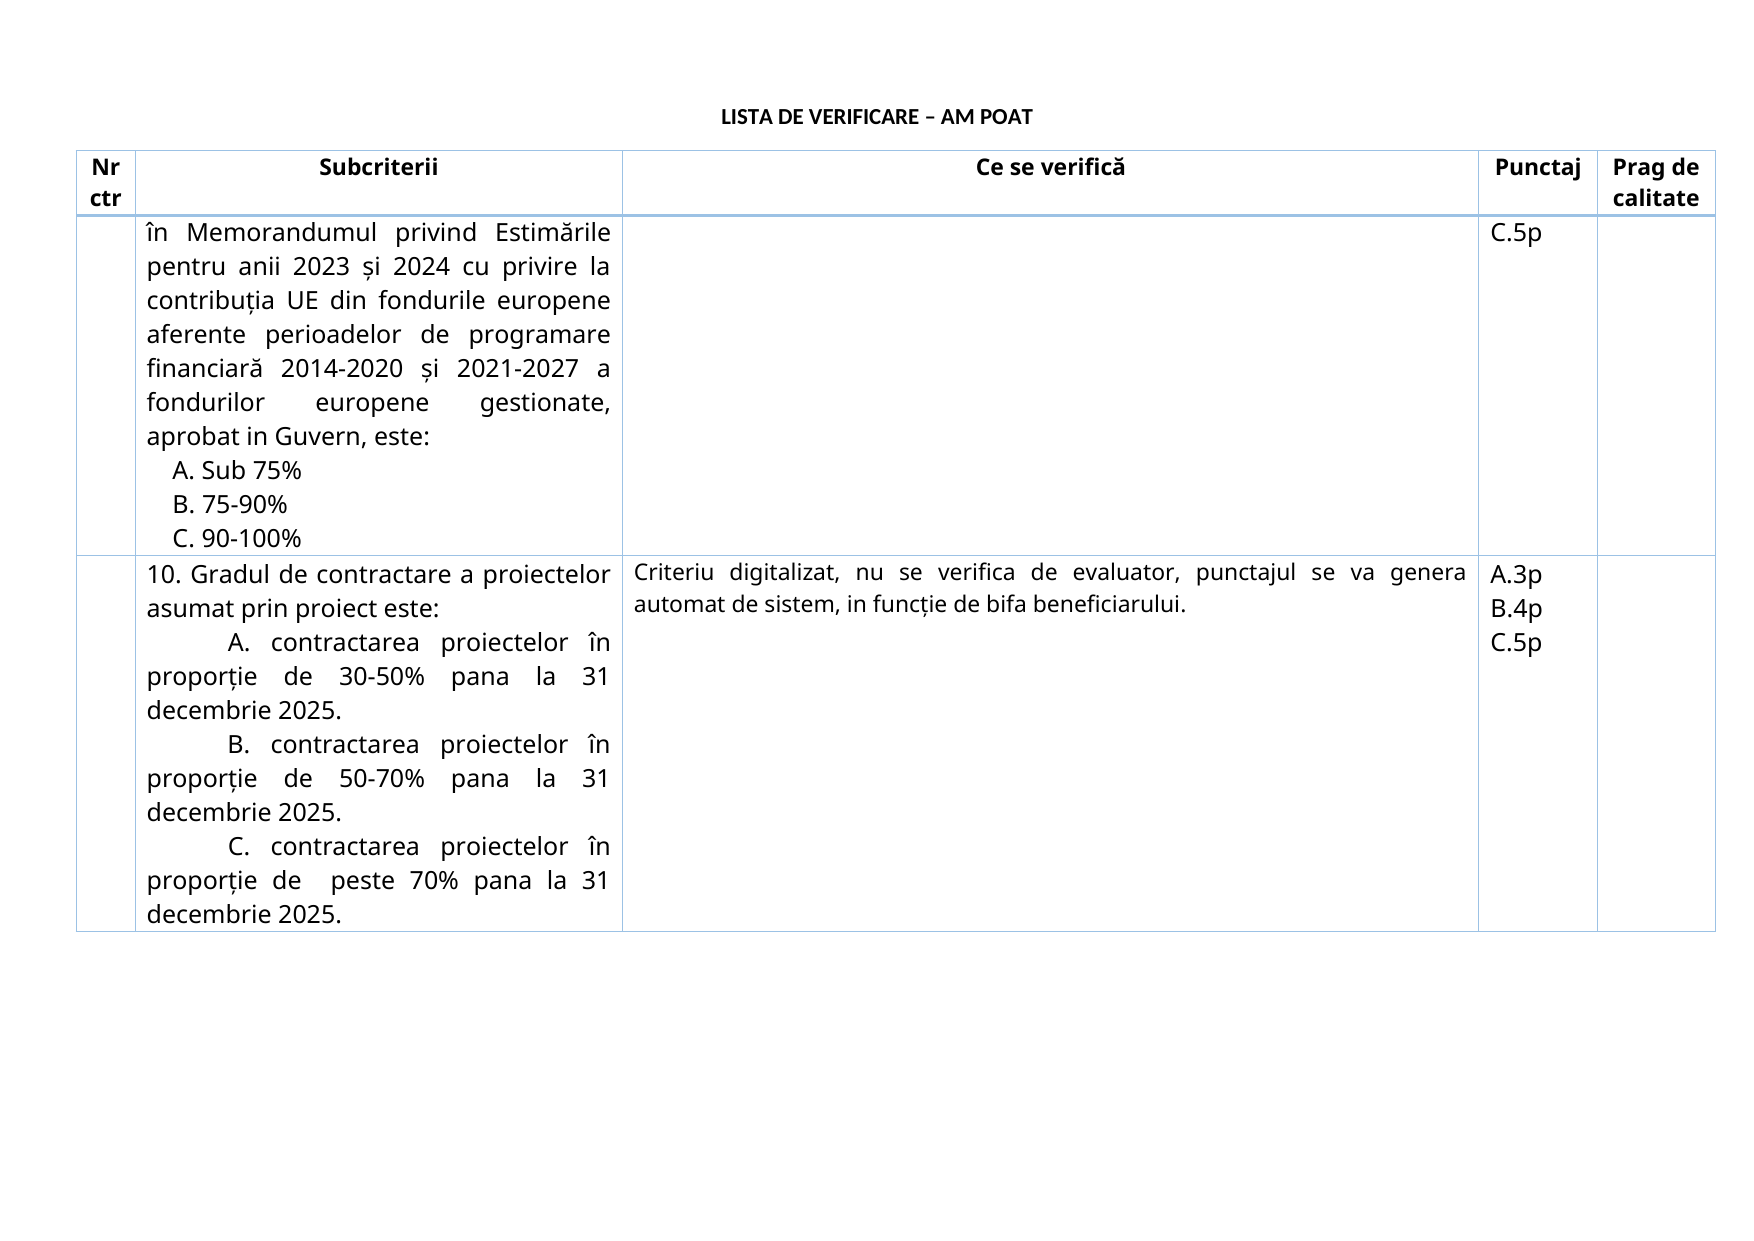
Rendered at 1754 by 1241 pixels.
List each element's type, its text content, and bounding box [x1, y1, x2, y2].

table_header Nr ctr [77, 151, 135, 213]
table_cell [77, 217, 135, 555]
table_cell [136, 217, 622, 555]
table_header Prag de calitate [1598, 151, 1715, 213]
table_cell [1598, 217, 1715, 555]
table_cell A.3p B.4p C.5p [1479, 556, 1597, 931]
table_cell [77, 556, 135, 931]
table_cell 10. Gradul de contractare a proiectelor asumat prin proiect este: A. contractarea proiectelor în proporție de 30-50% pana la 31 decembrie 2025. B. contractarea proiectelor în proporție de 50-70% pana la 31 decembrie 2025. C. contractarea proiectelor în proporție de peste 70% pana la 31 decembrie 2025. [136, 556, 622, 931]
table_cell Criteriu digitalizat, nu se verifica de evaluator, punctajul se va genera automat de sistem, in funcție de bifa beneficiarului. [623, 556, 1478, 931]
table_cell [1598, 556, 1715, 931]
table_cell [623, 217, 1478, 555]
table_header Punctaj [1479, 151, 1597, 213]
table_header Ce se verifică [623, 151, 1478, 213]
table_header Subcriterii [136, 151, 622, 213]
table_cell A.3p B.4p C.5p [1479, 217, 1597, 555]
